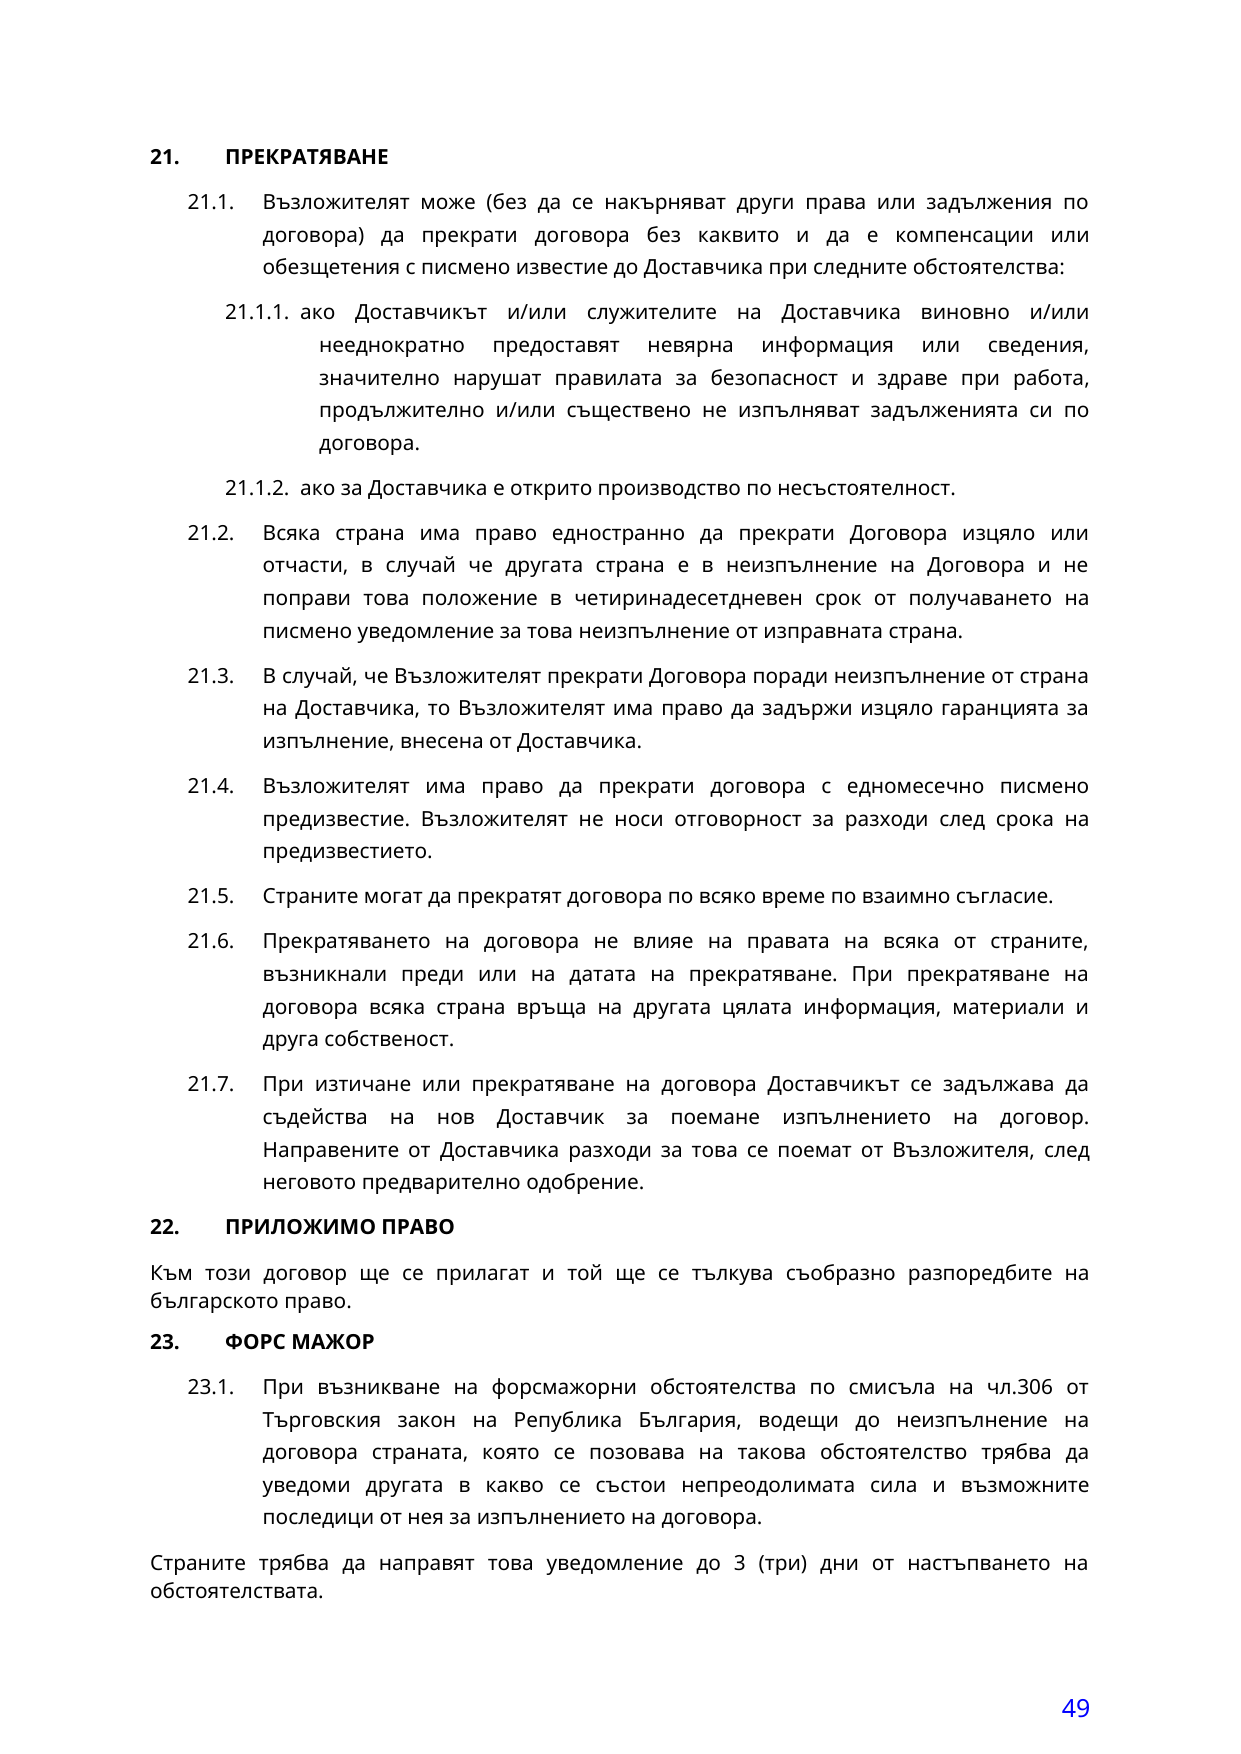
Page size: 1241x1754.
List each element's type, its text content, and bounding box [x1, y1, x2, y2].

list ПРИЛОЖИМО ПРАВО [150, 1212, 1090, 1241]
list Възложителят има право да прекрати договора с едномесечно писмено предизвестие. Възложителят не носи отговорност за разходи след срока на предизвестието. [187, 771, 1090, 865]
list Възложителят може (без да се накърняват други права или задължения по договора) да прекрати договора без каквито и да е компенсации или обезщетения с писмено известие до Доставчика при следните обстоятелства: [187, 187, 1090, 281]
list ФОРС МАЖОР [150, 1327, 1090, 1355]
list Прекратяването на договора не влияе на правата на всяка от страните, възникнали преди или на датата на прекратяване. При прекратяване на договора всяка страна връща на другата цялата информация, материали и друга собственост. [187, 927, 1090, 1053]
list При изтичане или прекратяване на договора Доставчикът се задължава да съдейства на нов Доставчик за поемане изпълнението на договор. Направените от Доставчика разходи за това се поемат от Възложителя, след неговото предварително одобрение. [187, 1069, 1090, 1196]
text Страните трябва да направят това уведомление до 3 (три) дни от настъпването на обстоятелствата. [150, 1548, 1090, 1604]
list ПРЕКРАТЯВАНЕ [150, 142, 1090, 170]
list ако Доставчикът и/или служителите на Доставчика виновно и/или нееднократно предоставят невярна информация или сведения, значително нарушат правилата за безопасност и здраве при работа, продължително и/или съществено не изпълняват задълженията си по договора. [225, 297, 1090, 456]
list В случай, че Възложителят прекрати Договора поради неизпълнение от страна на Доставчика, то Възложителят има право да задържи изцяло гаранцията за изпълнение, внесена от Доставчика. [187, 661, 1090, 754]
text Към този договор ще се прилагат и той ще се тълкува съобразно разпоредбите на българското право. [150, 1258, 1090, 1314]
list Страните могат да прекратят договора по всяко време по взаимно съгласие. [187, 882, 1090, 910]
list Всяка страна има право едностранно да прекрати Договора изцяло или отчасти, в случай че другата страна е в неизпълнение на Договора и не поправи това положение в четиринадесетдневен срок от получаването на писмено уведомление за това неизпълнение от изправната страна. [187, 518, 1090, 644]
list ако за Доставчика е открито производство по несъстоятелност. [225, 473, 1090, 501]
list При възникване на форсмажорни обстоятелства по смисъла на чл.306 от Търговския закон на Република България, водещи до неизпълнение на договора страната, която се позовава на такова обстоятелство трябва да уведоми другата в какво се състои непреодолимата сила и възможните последици от нея за изпълнението на договора. [187, 1372, 1090, 1531]
